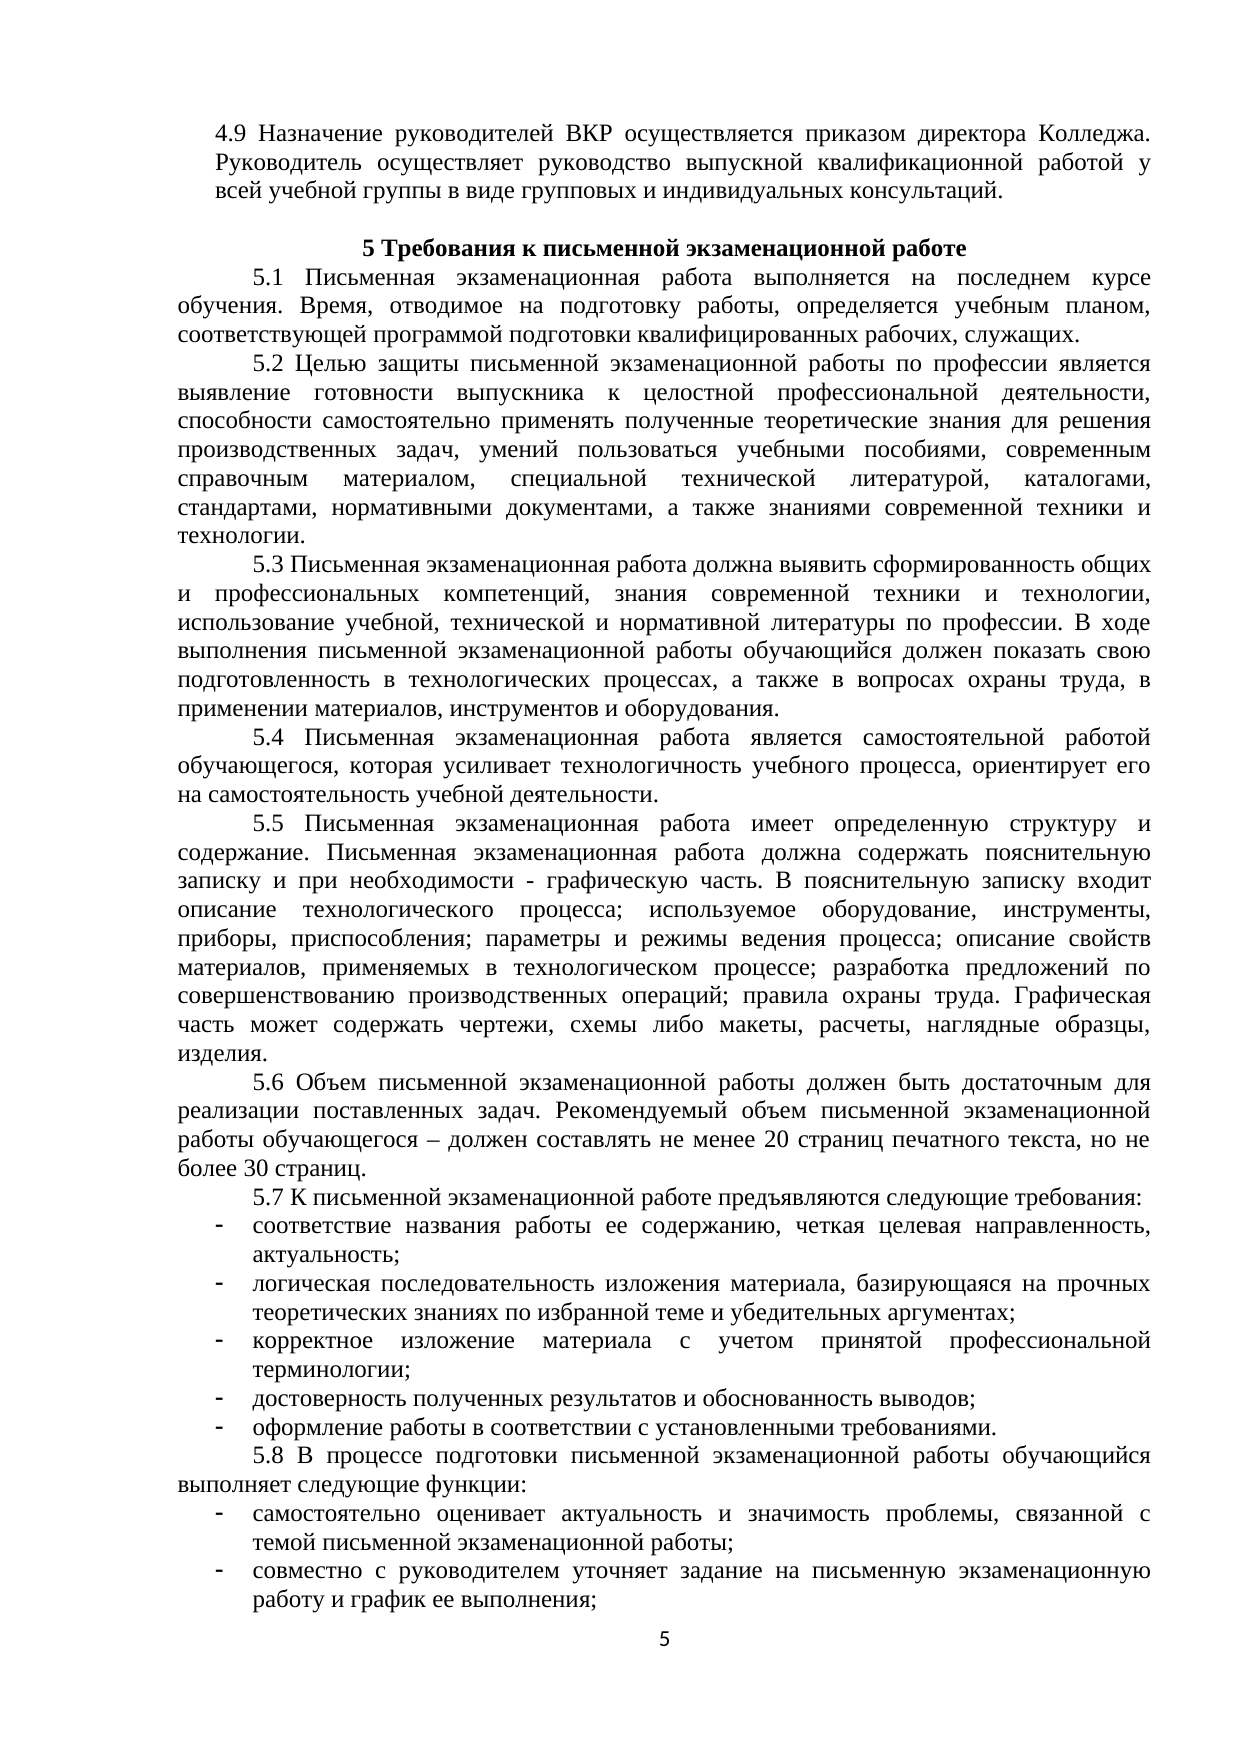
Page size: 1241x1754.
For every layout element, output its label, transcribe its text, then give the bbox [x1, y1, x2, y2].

text 5.7 К письменной экзаменационной работе предъявляются следующие требования: [177, 1182, 1152, 1211]
text 5.6 Объем письменной экзаменационной работы должен быть достаточным для реализации поставленных задач. Рекомендуемый объем письменной экзаменационной работы обучающегося – должен составлять не менее 20 страниц печатного текста, но не более 30 страниц. [177, 1067, 1152, 1182]
text 5.3 Письменная экзаменационная работа должна выявить сформированность общих и профессиональных компетенций, знания современной техники и технологии, использование учебной, технической и нормативной литературы по профессии. В ходе выполнения письменной экзаменационной работы обучающийся должен показать свою подготовленность в технологических процессах, а также в вопросах охраны труда, в применении материалов, инструментов и оборудования. [177, 549, 1152, 722]
list оформление работы в соответствии с установленными требованиями. [215, 1412, 1152, 1441]
text 4.9 Назначение руководителей ВКР осуществляется приказом директора Колледжа. Руководитель осуществляет руководство выпускной квалификационной работой у всей учебной группы в виде групповых и индивидуальных консультаций. [215, 118, 1152, 204]
list корректное изложение материала с учетом принятой профессиональной терминологии; [215, 1326, 1152, 1383]
text 5.4 Письменная экзаменационная работа является самостоятельной работой обучающегося, которая усиливает технологичность учебного процесса, ориентирует его на самостоятельность учебной деятельности. [177, 722, 1152, 808]
list самостоятельно оценивает актуальность и значимость проблемы, связанной с темой письменной экзаменационной работы; [215, 1498, 1152, 1556]
list логическая последовательность изложения материала, базирующаяся на прочных теоретических знаниях по избранной теме и убедительных аргументах; [215, 1268, 1152, 1326]
text 5.8 В процессе подготовки письменной экзаменационной работы обучающийся выполняет следующие функции: [177, 1441, 1152, 1498]
text 5 Требования к письменной экзаменационной работе [177, 233, 1152, 262]
list достоверность полученных результатов и обоснованность выводов; [215, 1383, 1152, 1412]
text 5.2 Целью защиты письменной экзаменационной работы по профессии является выявление готовности выпускника к целостной профессиональной деятельности, способности самостоятельно применять полученные теоретические знания для решения производственных задач, умений пользоваться учебными пособиями, современным справочным материалом, специальной технической литературой, каталогами, стандартами, нормативными документами, а также знаниями современной техники и технологии. [177, 348, 1152, 549]
list совместно с руководителем уточняет задание на письменную экзаменационную работу и график ее выполнения; [215, 1556, 1152, 1613]
list соответствие названия работы ее содержанию, четкая целевая направленность, актуальность; [215, 1211, 1152, 1268]
text 5.5 Письменная экзаменационная работа имеет определенную структуру и содержание. Письменная экзаменационная работа должна содержать пояснительную записку и при необходимости - графическую часть. В пояснительную записку входит описание технологического процесса; используемое оборудование, инструменты, приборы, приспособления; параметры и режимы ведения процесса; описание свойств материалов, применяемых в технологическом процессе; разработка предложений по совершенствованию производственных операций; правила охраны труда. Графическая часть может содержать чертежи, схемы либо макеты, расчеты, наглядные образцы, изделия. [177, 808, 1152, 1067]
text 5.1 Письменная экзаменационная работа выполняется на последнем курсе обучения. Время, отводимое на подготовку работы, определяется учебным планом, соответствующей программой подготовки квалифицированных рабочих, служащих. [177, 262, 1152, 348]
